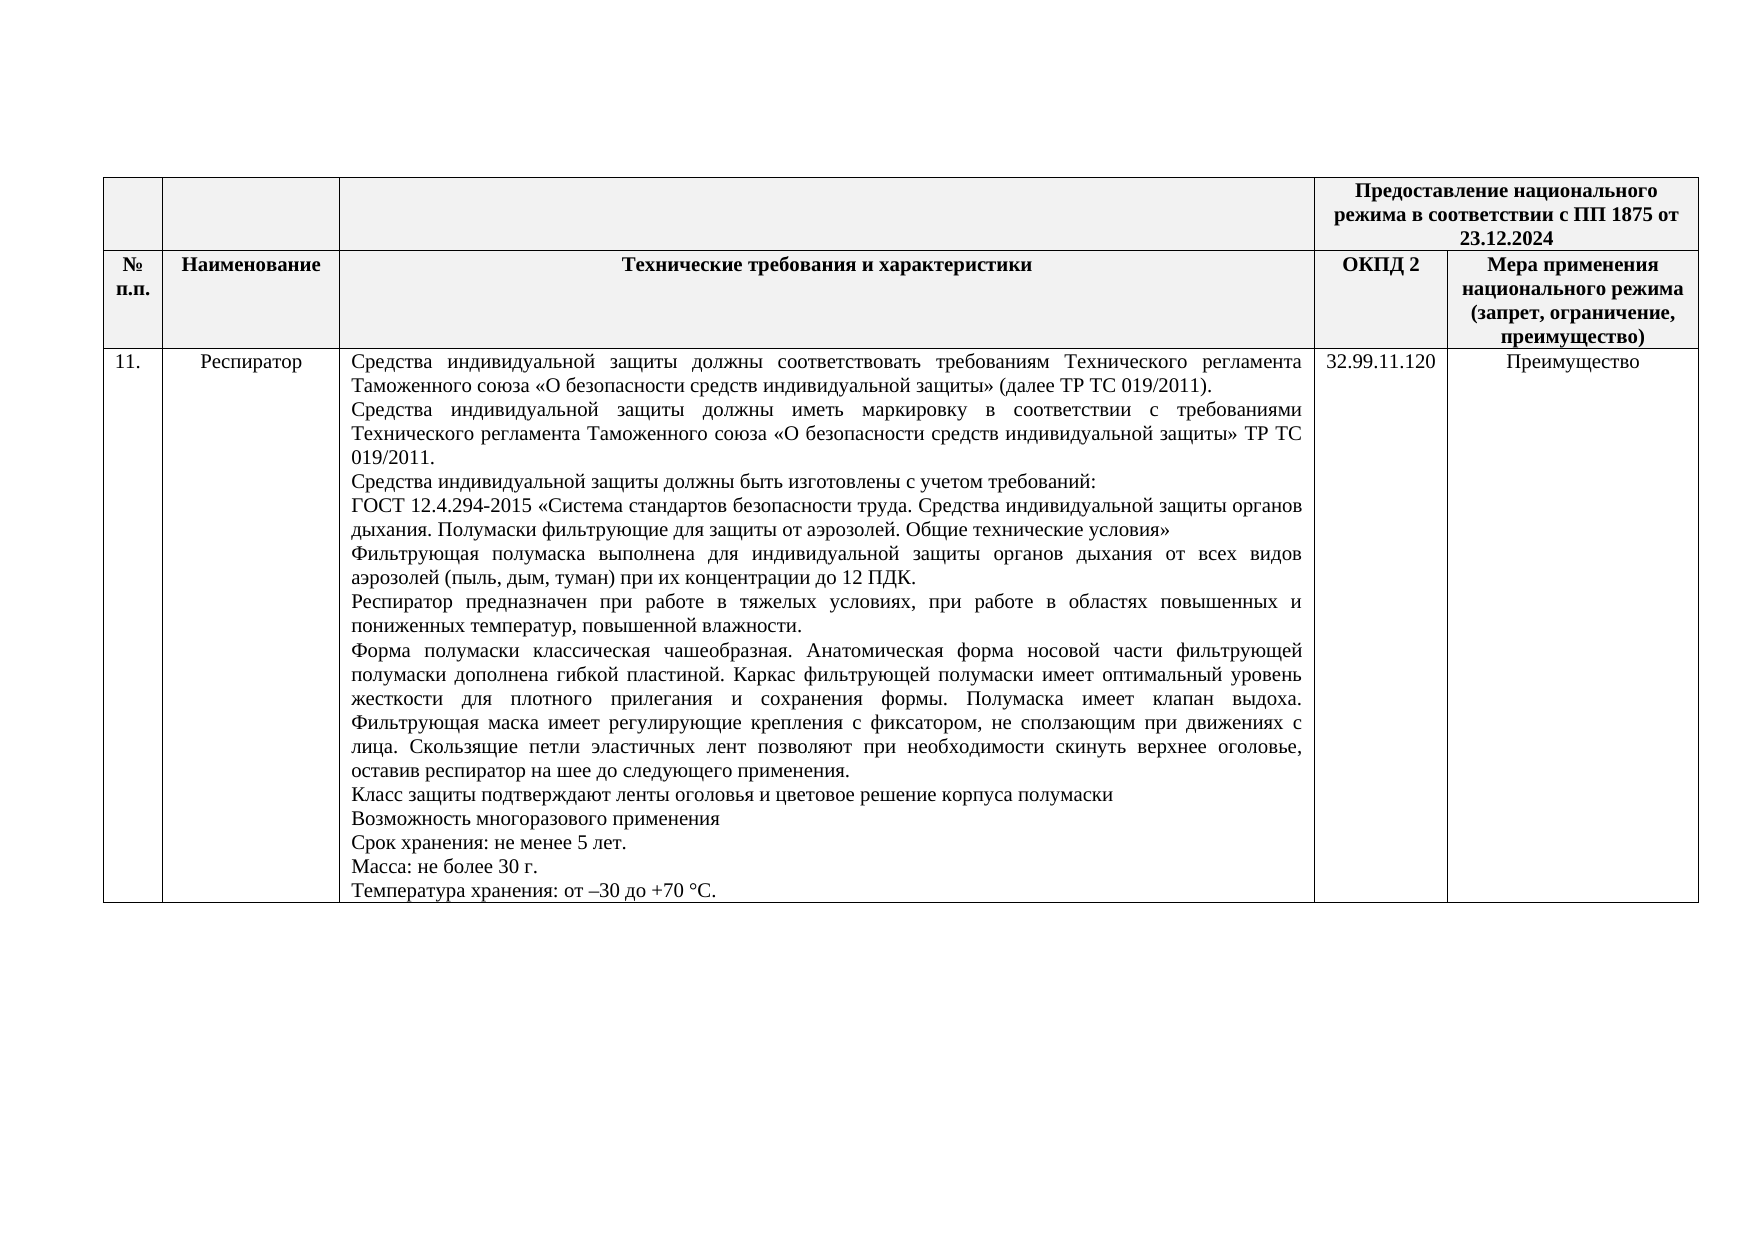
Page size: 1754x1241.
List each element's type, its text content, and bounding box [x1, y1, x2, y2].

table_header Предоставление национального режима в соответствии с ПП 1875 от 23.12.2024 [1315, 178, 1698, 250]
table_header [340, 178, 1314, 250]
table_header [163, 178, 339, 250]
table_cell Мера применения национального режима (запрет, ограничение, преимущество) [1448, 251, 1698, 348]
table_cell 32.99.11.120 [1315, 349, 1447, 902]
table_cell Наименование [163, 251, 339, 348]
table_cell Средства индивидуальной защиты должны соответствовать требованиям Технического регламента Таможенного союза «О безопасности средств индивидуальной защиты» (далее ТР ТС 019/2011). Средства индивидуальной защиты должны иметь маркировку в соответствии с требованиями Технического регламента Таможенного союза «О безопасности средств индивидуальной защиты» ТР ТС 019/2011. Средства индивидуальной защиты должны быть изготовлены с учетом требований: ГОСТ 12.4.294-2015 «Система стандартов безопасности труда. Средства индивидуальной защиты органов дыхания. Полумаски фильтрующие для защиты от аэрозолей. Общие технические условия» Фильтрующая полумаска выполнена для индивидуальной защиты органов дыхания от всех видов аэрозолей (пыль, дым, туман) при их концентрации до 12 ПДК. Респиратор предназначен при работе в тяжелых условиях, при работе в областях повышенных и пониженных температур, повышенной влажности. Форма полумаски классическая чашеобразная. Анатомическая форма носовой части фильтрующей полумаски дополнена гибкой пластиной. Каркас фильтрующей полумаски имеет оптимальный уровень жесткости для плотного прилегания и сохранения формы. Полумаска имеет клапан выдоха. Фильтрующая маска имеет регулирующие крепления с фиксатором, не сползающим при движениях с лица. Скользящие петли эластичных лент позволяют при необходимости скинуть верхнее оголовье, оставив респиратор на шее до следующего применения. Класс защиты подтверждают ленты оголовья и цветовое решение корпуса полумаски Возможность многоразового применения Срок хранения: не менее 5 лет. Масса: не более 30 г. Температура хранения: от –30 до +70 °С. [340, 349, 1314, 902]
table_cell [104, 349, 162, 902]
table_cell № п.п. [104, 251, 162, 348]
table_cell Преимущество [1448, 349, 1698, 902]
table_header [104, 178, 162, 250]
table_cell Технические требования и характеристики [340, 251, 1314, 348]
table_cell ОКПД 2 [1315, 251, 1447, 348]
table_cell Респиратор [163, 349, 339, 902]
